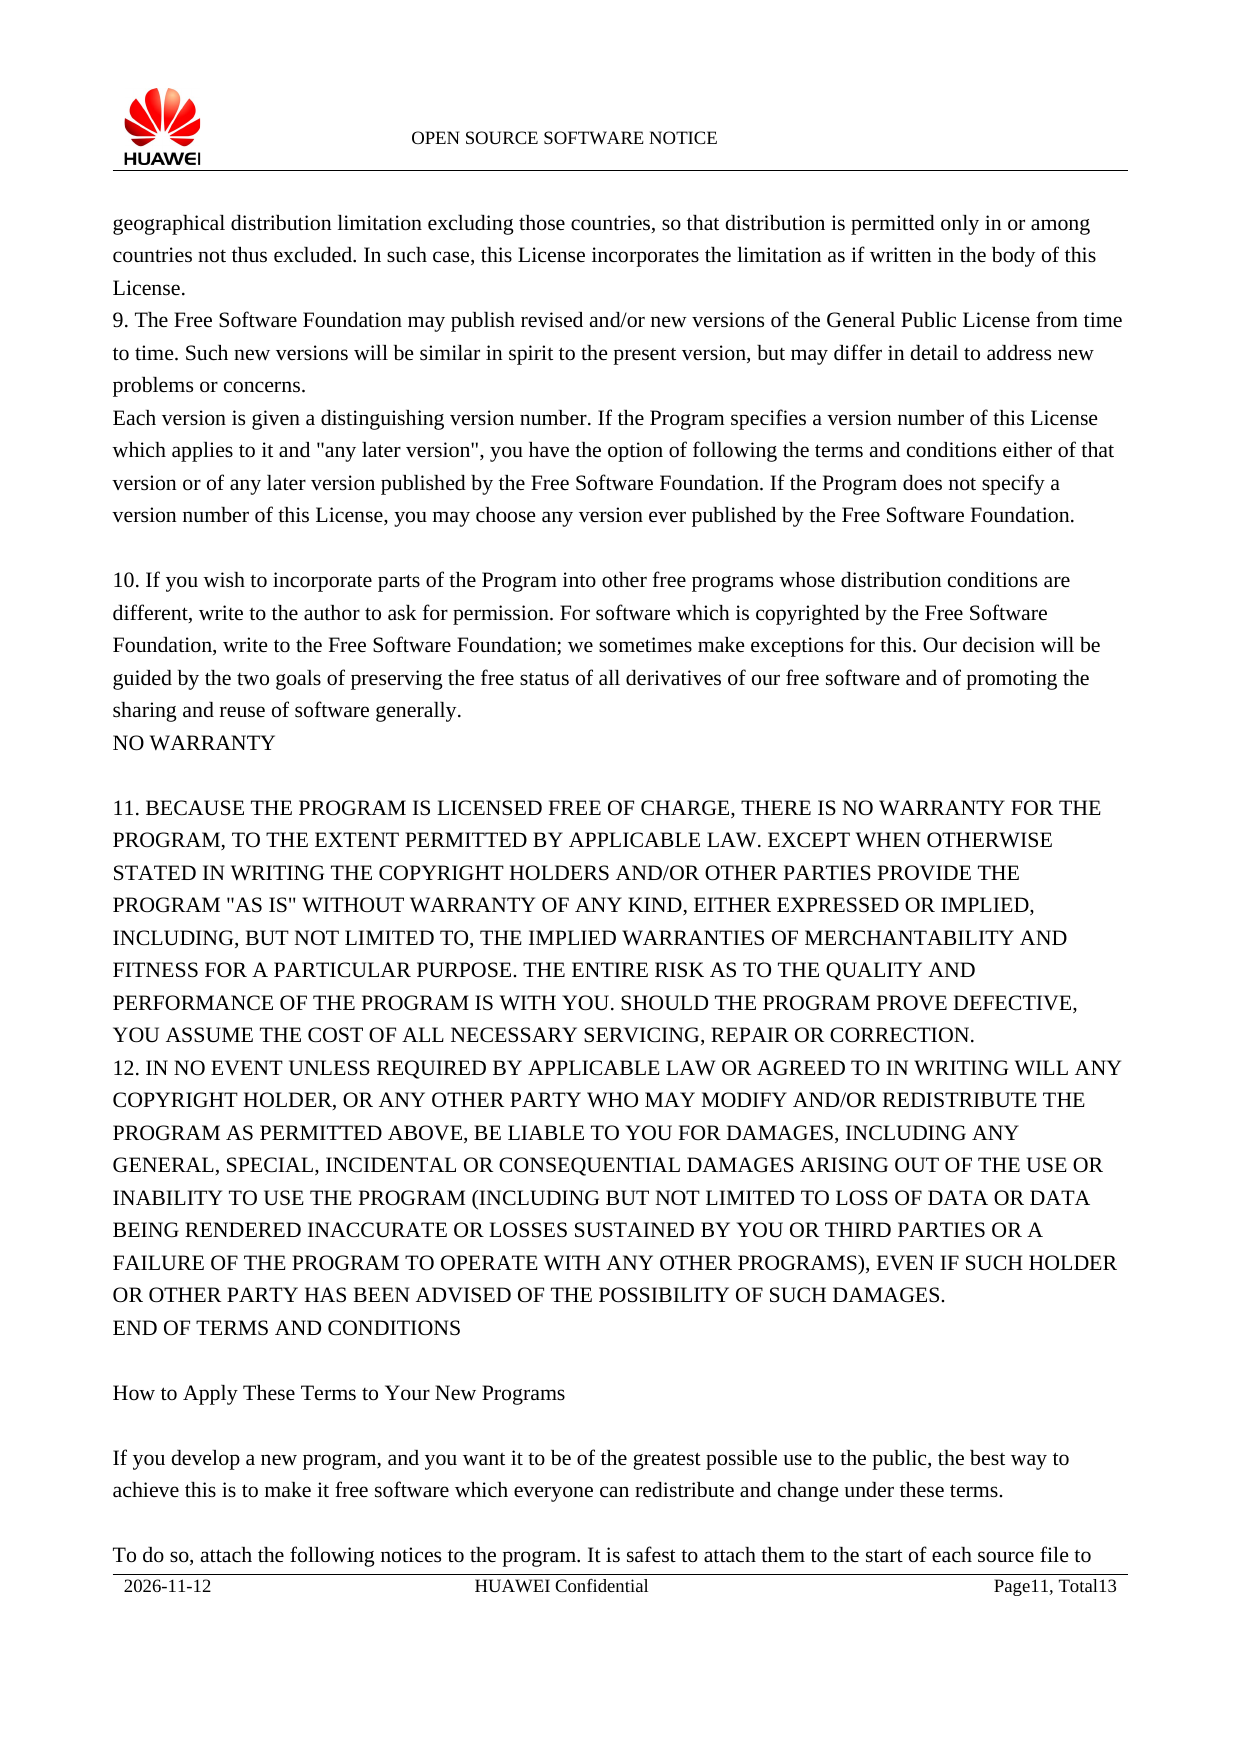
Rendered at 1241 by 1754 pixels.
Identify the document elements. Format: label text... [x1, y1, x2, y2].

text 10. If you wish to incorporate parts of the Program into other free programs whose distribution conditions are different, write to the author to ask for permission. For software which is copyrighted by the Free Software Foundation, write to the Free Software Foundation; we sometimes make exceptions for this. Our decision will be guided by the two goals of preserving the free status of all derivatives of our free software and of promoting the sharing and reuse of software generally. [112, 564, 1128, 726]
text 9. The Free Software Foundation may publish revised and/or new versions of the General Public License from time to time. Such new versions will be similar in spirit to the present version, but may differ in detail to address new problems or concerns. [112, 304, 1128, 401]
text 11. BECAUSE THE PROGRAM IS LICENSED FREE OF CHARGE, THERE IS NO WARRANTY FOR THE PROGRAM, TO THE EXTENT PERMITTED BY APPLICABLE LAW. EXCEPT WHEN OTHERWISE STATED IN WRITING THE COPYRIGHT HOLDERS AND/OR OTHER PARTIES PROVIDE THE PROGRAM "AS IS" WITHOUT WARRANTY OF ANY KIND, EITHER EXPRESSED OR IMPLIED, INCLUDING, BUT NOT LIMITED TO, THE IMPLIED WARRANTIES OF MERCHANTABILITY AND FITNESS FOR A PARTICULAR PURPOSE. THE ENTIRE RISK AS TO THE QUALITY AND PERFORMANCE OF THE PROGRAM IS WITH YOU. SHOULD THE PROGRAM PROVE DEFECTIVE, YOU ASSUME THE COST OF ALL NECESSARY SERVICING, REPAIR OR CORRECTION. [112, 791, 1128, 1051]
text 12. IN NO EVENT UNLESS REQUIRED BY APPLICABLE LAW OR AGREED TO IN WRITING WILL ANY COPYRIGHT HOLDER, OR ANY OTHER PARTY WHO MAY MODIFY AND/OR REDISTRIBUTE THE PROGRAM AS PERMITTED ABOVE, BE LIABLE TO YOU FOR DAMAGES, INCLUDING ANY GENERAL, SPECIAL, INCIDENTAL OR CONSEQUENTIAL DAMAGES ARISING OUT OF THE USE OR INABILITY TO USE THE PROGRAM (INCLUDING BUT NOT LIMITED TO LOSS OF DATA OR DATA BEING RENDERED INACCURATE OR LOSSES SUSTAINED BY YOU OR THIRD PARTIES OR A FAILURE OF THE PROGRAM TO OPERATE WITH ANY OTHER PROGRAMS), EVEN IF SUCH HOLDER OR OTHER PARTY HAS BEEN ADVISED OF THE POSSIBILITY OF SUCH DAMAGES. [112, 1051, 1128, 1311]
text NO WARRANTY [112, 726, 1128, 759]
text END OF TERMS AND CONDITIONS [112, 1311, 1128, 1344]
picture [124, 88, 201, 165]
text Each version is given a distinguishing version number. If the Program specifies a version number of this License which applies to it and "any later version", you have the option of following the terms and conditions either of that version or of any later version published by the Free Software Foundation. If the Program does not specify a version number of this License, you may choose any version ever published by the Free Software Foundation. [112, 401, 1128, 531]
text How to Apply These Terms to Your New Programs [112, 1376, 1128, 1409]
text If you develop a new program, and you want it to be of the greatest possible use to the public, the best way to achieve this is to make it free software which everyone can redistribute and change under these terms. [112, 1441, 1128, 1506]
